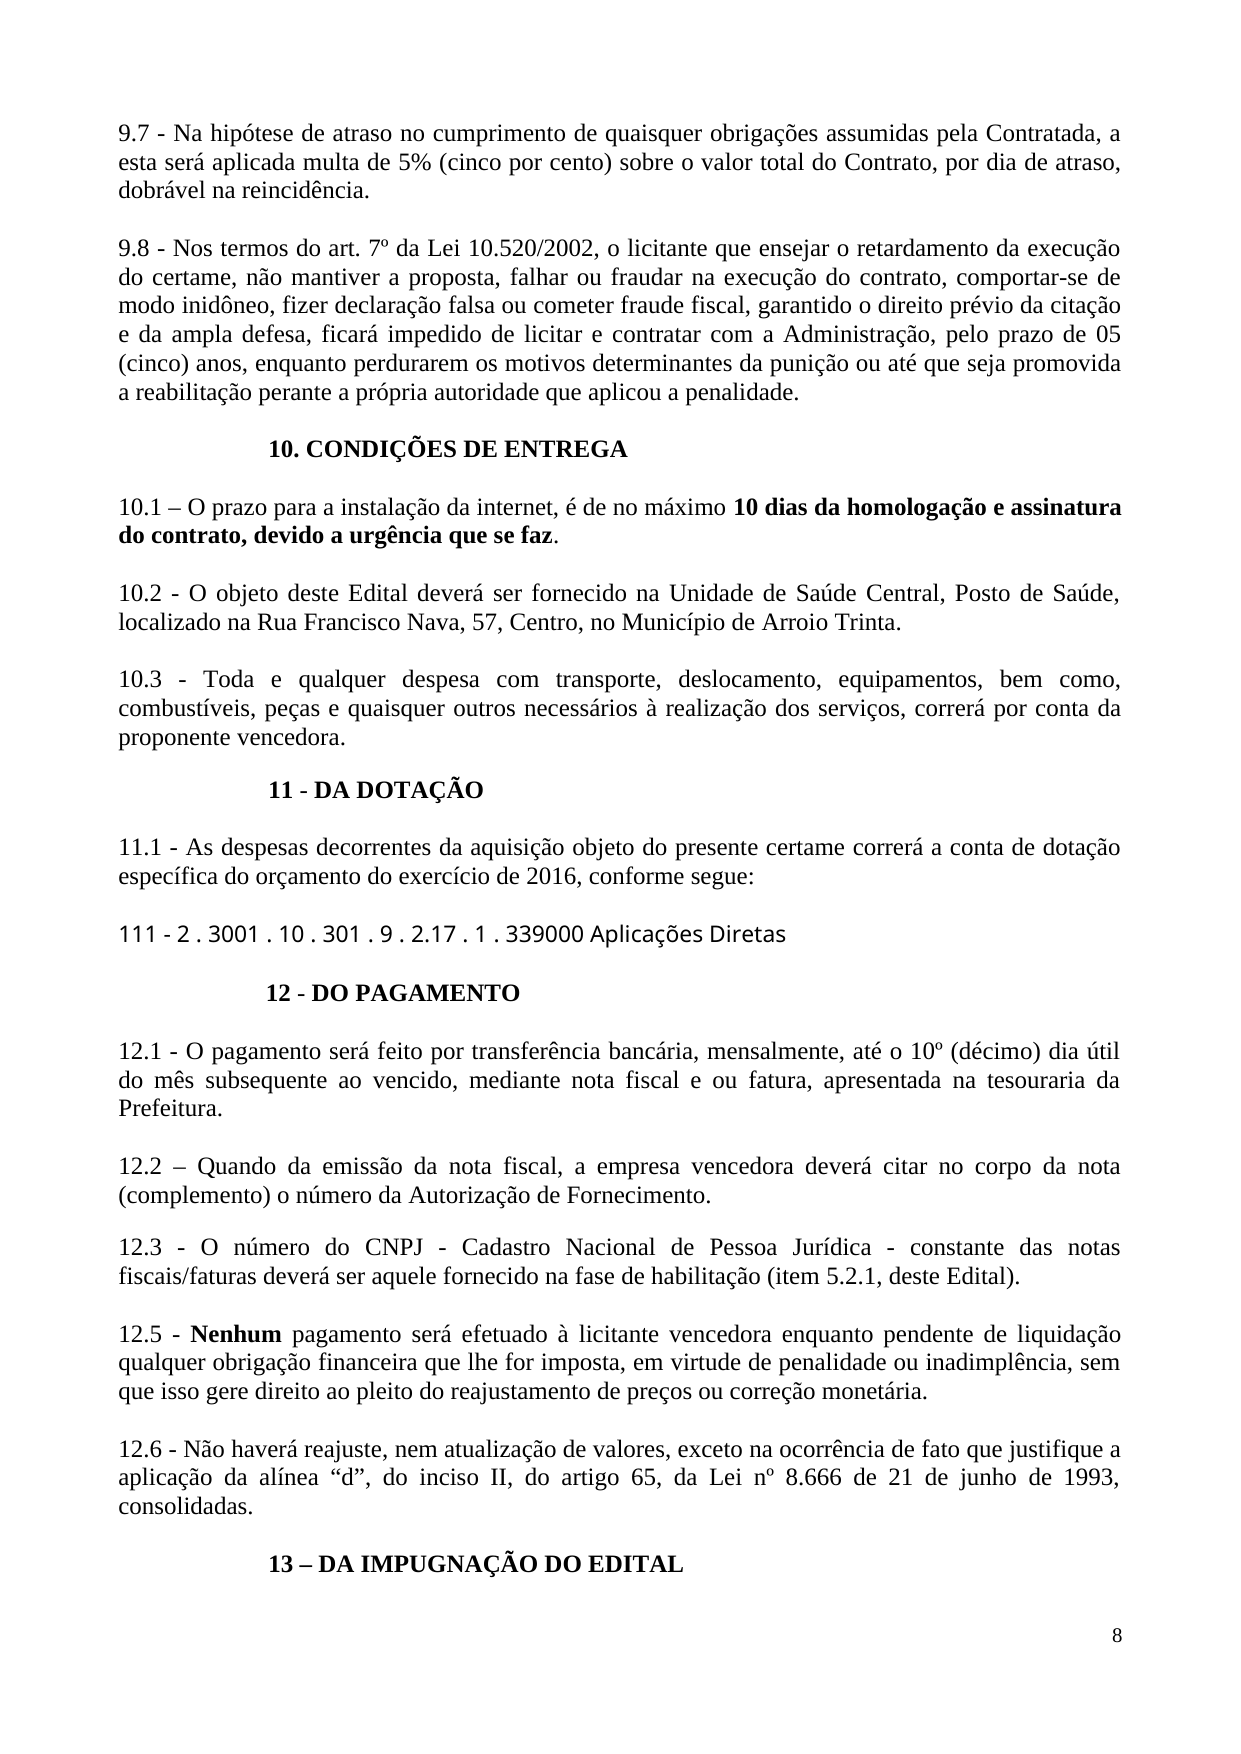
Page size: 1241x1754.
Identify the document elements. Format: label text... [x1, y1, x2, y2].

text 12.6 - Não haverá reajuste, nem atualização de valores, exceto na ocorrência de fato que justifique a aplicação da alínea “d”, do inciso II, do artigo 65, da Lei nº 8.666 de 21 de junho de 1993, consolidadas. [118, 1434, 1122, 1520]
text 9.7 - Na hipótese de atraso no cumprimento de quaisquer obrigações assumidas pela Contratada, a esta será aplicada multa de 5% (cinco por cento) sobre o valor total do Contrato, por dia de atraso, dobrável na reincidência. [118, 118, 1122, 204]
text 12.2 – Quando da emissão da nota fiscal, a empresa vencedora deverá citar no corpo da nota (complemento) o número da Autorização de Fornecimento. [118, 1151, 1122, 1208]
text 111 - 2 . 3001 . 10 . 301 . 9 . 2.17 . 1 . 339000 Aplicações Diretas [118, 918, 1122, 950]
text 11.1 - As despesas decorrentes da aquisição objeto do presente certame correrá a conta de dotação específica do orçamento do exercício de 2016, conforme segue: [118, 832, 1122, 890]
text 11 - DA DOTAÇÃO [118, 775, 1122, 803]
text 10.3 - Toda e qualquer despesa com transporte, deslocamento, equipamentos, bem como, combustíveis, peças e quaisquer outros necessários à realização dos serviços, correrá por conta da proponente vencedora. [118, 664, 1122, 751]
text 10. CONDIÇÕES DE ENTREGA [118, 434, 1122, 463]
text 12.3 - O número do CNPJ - Cadastro Nacional de Pessoa Jurídica - constante das notas fiscais/faturas deverá ser aquele fornecido na fase de habilitação (item 5.2.1, deste Edital). [118, 1232, 1122, 1290]
text 9.8 - Nos termos do art. 7º da Lei 10.520/2002, o licitante que ensejar o retardamento da execução do certame, não mantiver a proposta, falhar ou fraudar na execução do contrato, comportar-se de modo inidôneo, fizer declaração falsa ou cometer fraude fiscal, garantido o direito prévio da citação e da ampla defesa, ficará impedido de licitar e contratar com a Administração, pelo prazo de 05 (cinco) anos, enquanto perdurarem os motivos determinantes da punição ou até que seja promovida a reabilitação perante a própria autoridade que aplicou a penalidade. [118, 233, 1122, 406]
text 10.2 - O objeto deste Edital deverá ser fornecido na Unidade de Saúde Central, Posto de Saúde, localizado na Rua Francisco Nava, 57, Centro, no Município de Arroio Trinta. [118, 578, 1122, 636]
text 12 - DO PAGAMENTO [192, 978, 1122, 1007]
text 10.1 – O prazo para a instalação da internet, é de no máximo 10 dias da homologação e assinatura do contrato, devido a urgência que se faz. [118, 492, 1122, 549]
text 12.5 - Nenhum pagamento será efetuado à licitante vencedora enquanto pendente de liquidação qualquer obrigação financeira que lhe for imposta, em virtude de penalidade ou inadimplência, sem que isso gere direito ao pleito do reajustamento de preços ou correção monetária. [118, 1319, 1122, 1405]
text 13 – DA IMPUGNAÇÃO DO EDITAL [118, 1549, 1122, 1577]
text 12.1 - O pagamento será feito por transferência bancária, mensalmente, até o 10º (décimo) dia útil do mês subsequente ao vencido, mediante nota fiscal e ou fatura, apresentada na tesouraria da Prefeitura. [118, 1036, 1122, 1122]
